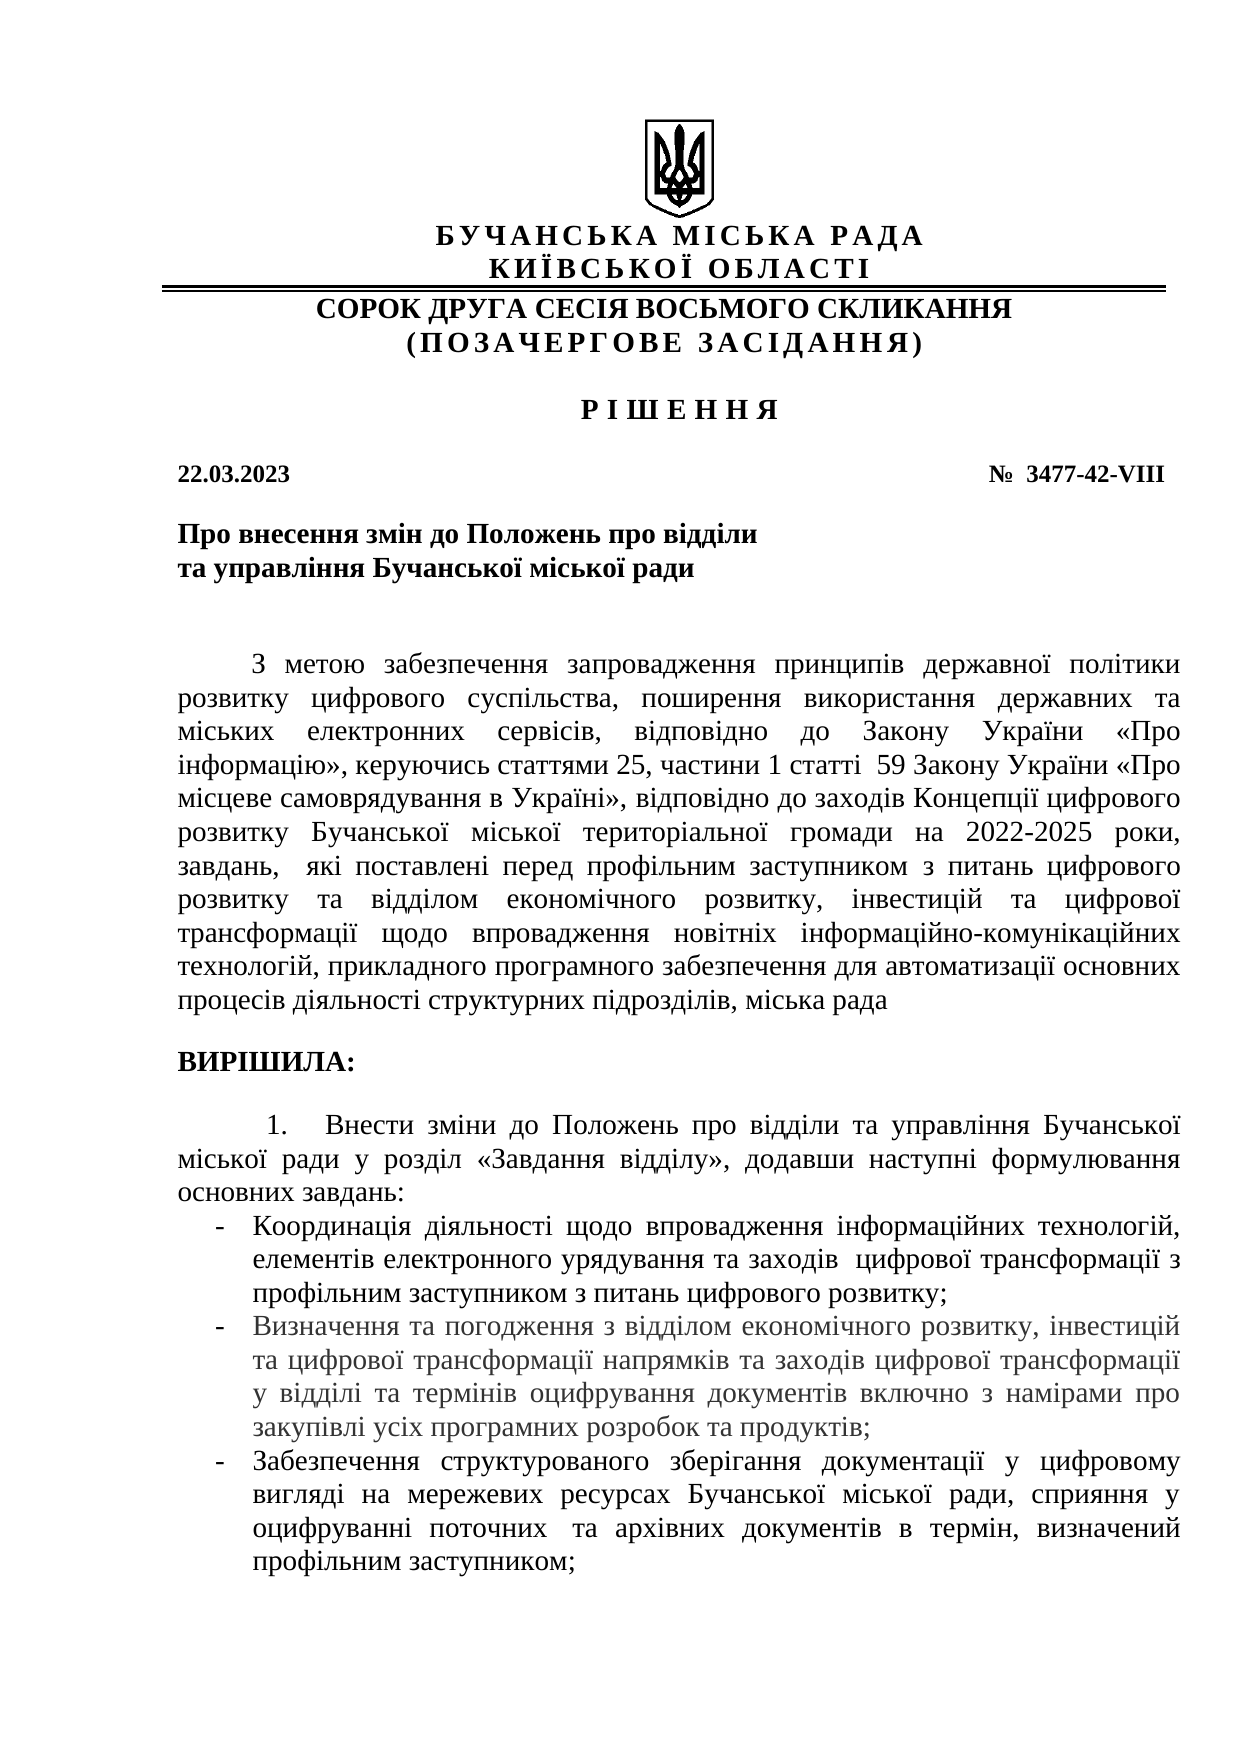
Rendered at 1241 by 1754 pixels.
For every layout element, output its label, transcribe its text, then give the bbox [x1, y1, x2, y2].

list Координація діяльності щодо впровадження інформаційних технологій, елементів електронного урядування та заходів цифрової трансформації з профільним заступником з питань цифрового розвитку; [215, 1208, 1181, 1308]
list Внести зміни до Положень про відділи та управління Бучанської міської ради у розділ «Завдання відділу», додавши наступні формулювання основних завдань: [177, 1107, 1181, 1208]
table_header СОРОК ДРУГА СЕСІЯ ВОСЬМОГО СКЛИКАННЯ (ПОЗАЧЕРГОВЕ ЗАСІДАННЯ) [162, 292, 1166, 392]
text 22.03.2023 № 3477-42-VIІІ [177, 459, 1181, 488]
picture [643, 118, 715, 219]
text БУЧАНСЬКА МІСЬКА РАДА [177, 218, 1181, 252]
text З метою забезпечення запровадження принципів державної політики розвитку цифрового суспільства, поширення використання державних та міських електронних сервісів, відповідно до Закону України «Про інформацію», керуючись статтями 25, частини 1 статті 59 Закону України «Про місцеве самоврядування в Україні», відповідно до заходів Концепції цифрового розвитку Бучанської міської територіальної громади на 2022-2025 роки, завдань, які поставлені перед профільним заступником з питань цифрового розвитку та відділом економічного розвитку, інвестицій та цифрової трансформації щодо впровадження новітніх інформаційно-комунікаційних технологій, прикладного програмного забезпечення для автоматизації основних процесів діяльності структурних підрозділів, міська рада [177, 646, 1181, 1015]
text КИЇВСЬКОЇ ОБЛАСТІ [177, 252, 1181, 285]
list Визначення та погодження з відділом економічного розвитку, інвестицій та цифрової трансформації напрямків та заходів цифрової трансформації у відділі та термінів оцифрування документів включно з намірами про закупівлі усіх програмних розробок та продуктів; [215, 1308, 1181, 1443]
text Про внесення змін до Положень про відділи [177, 517, 1181, 550]
text ВИРІШИЛА: [177, 1044, 1181, 1078]
text РІШЕННЯ [177, 392, 1181, 426]
list Забезпечення структурованого зберігання документації у цифровому вигляді на мережевих ресурсах Бучанської міської ради, сприяння у оцифруванні поточних та архівних документів в термін, визначений профільним заступником; [215, 1443, 1181, 1577]
text та управління Бучанської міської ради [177, 550, 1181, 584]
